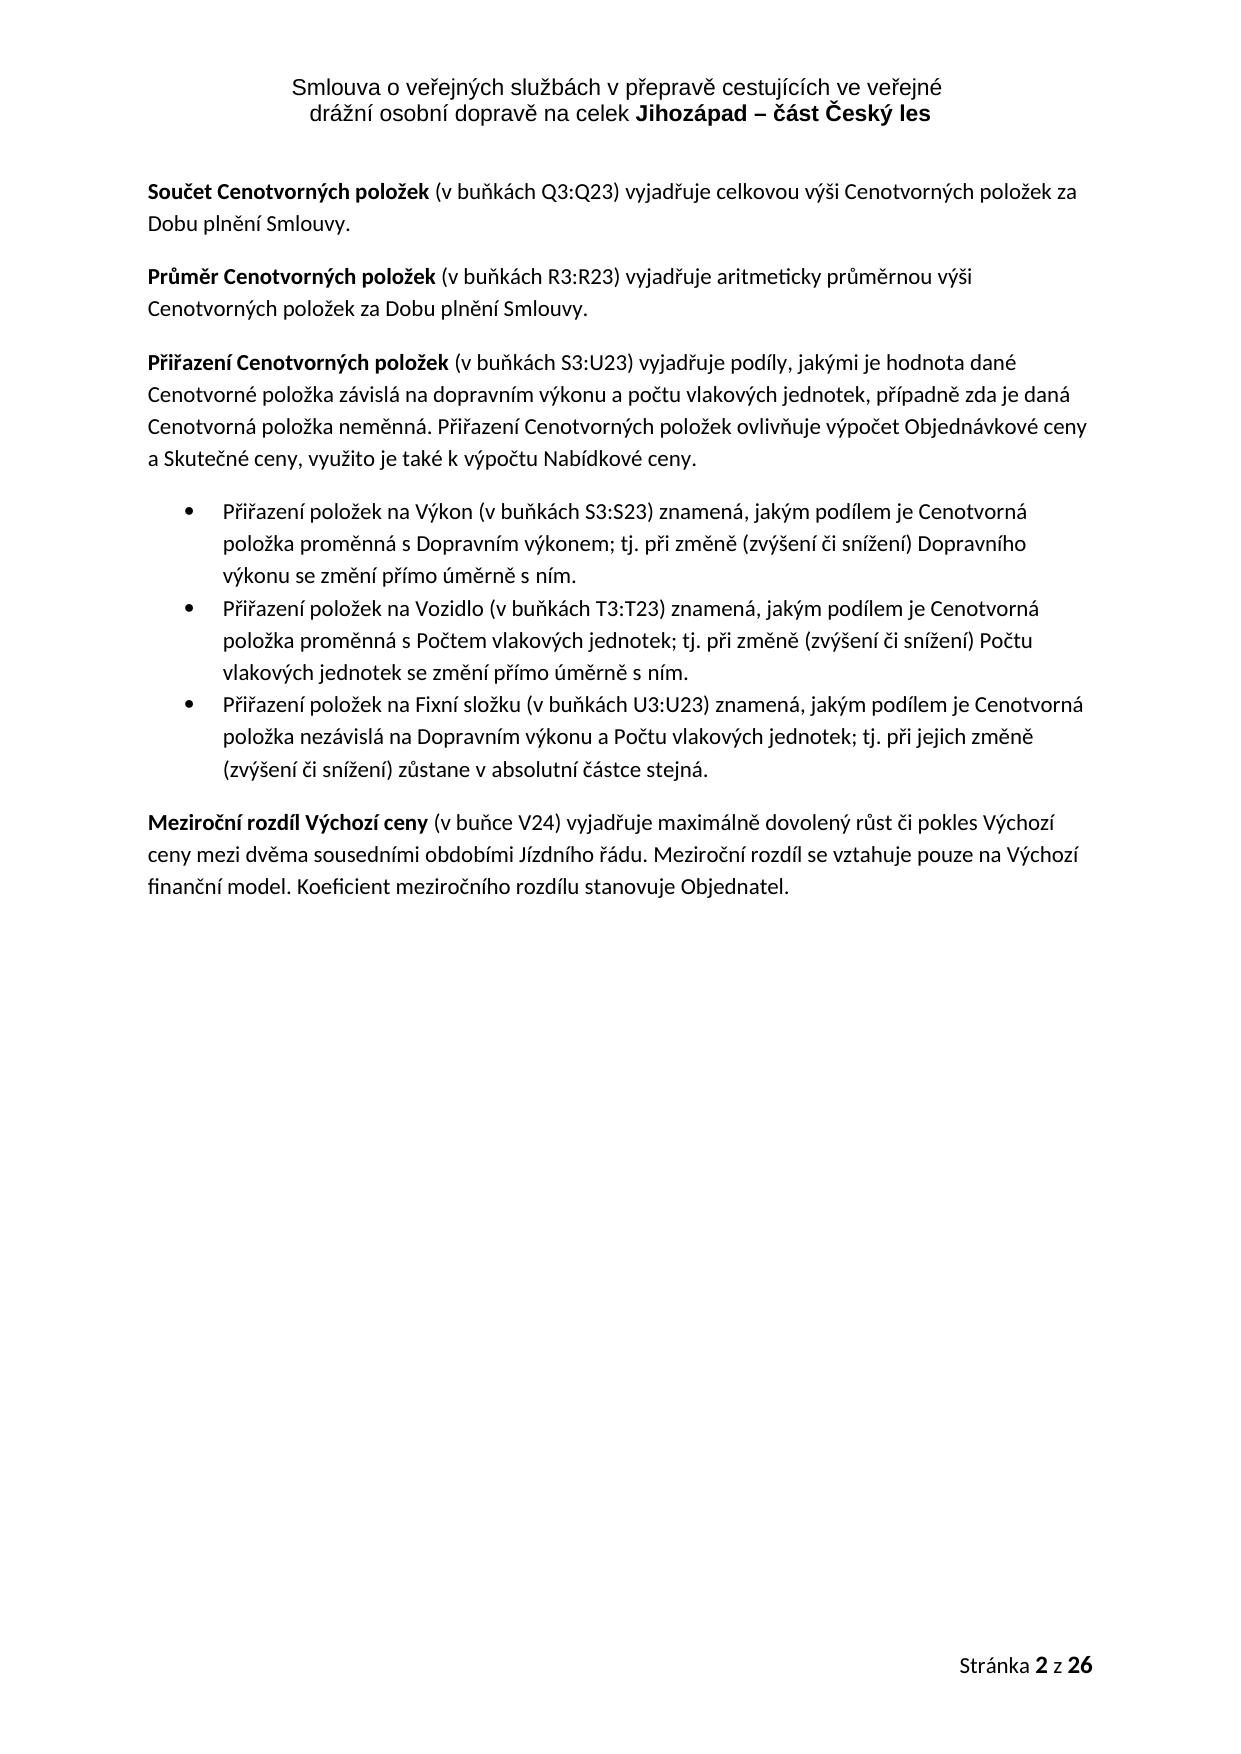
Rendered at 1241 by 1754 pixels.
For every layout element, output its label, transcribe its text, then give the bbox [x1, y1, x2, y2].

list Přiřazení položek na Vozidlo (v buňkách T3:T23) znamená, jakým podílem je Cenotvorná položka proměnná s Počtem vlakových jednotek; tj. při změně (zvýšení či snížení) Počtu vlakových jednotek se změní přímo úměrně s ním. [185, 594, 1092, 686]
text Součet Cenotvorných položek (v buňkách Q3:Q23) vyjadřuje celkovou výši Cenotvorných položek za Dobu plnění Smlouvy. [148, 177, 1092, 237]
text Přiřazení Cenotvorných položek (v buňkách S3:U23) vyjadřuje podíly, jakými je hodnota dané Cenotvorné položka závislá na dopravním výkonu a počtu vlakových jednotek, případně zda je daná Cenotvorná položka neměnná. Přiřazení Cenotvorných položek ovlivňuje výpočet Objednávkové ceny a Skutečné ceny, využito je také k výpočtu Nabídkové ceny. [148, 348, 1092, 472]
list Přiřazení položek na Fixní složku (v buňkách U3:U23) znamená, jakým podílem je Cenotvorná položka nezávislá na Dopravním výkonu a Počtu vlakových jednotek; tj. při jejich změně (zvýšení či snížení) zůstane v absolutní částce stejná. [185, 690, 1092, 783]
list Přiřazení položek na Výkon (v buňkách S3:S23) znamená, jakým podílem je Cenotvorná položka proměnná s Dopravním výkonem; tj. při změně (zvýšení či snížení) Dopravního výkonu se změní přímo úměrně s ním. [185, 497, 1092, 589]
text Průměr Cenotvorných položek (v buňkách R3:R23) vyjadřuje aritmeticky průměrnou výši Cenotvorných položek za Dobu plnění Smlouvy. [148, 262, 1092, 323]
text Meziroční rozdíl Výchozí ceny (v buňce V24) vyjadřuje maximálně dovolený růst či pokles Výchozí ceny mezi dvěma sousedními obdobími Jízdního řádu. Meziroční rozdíl se vztahuje pouze na Výchozí finanční model. Koeficient meziročního rozdílu stanovuje Objednatel. [148, 808, 1092, 900]
